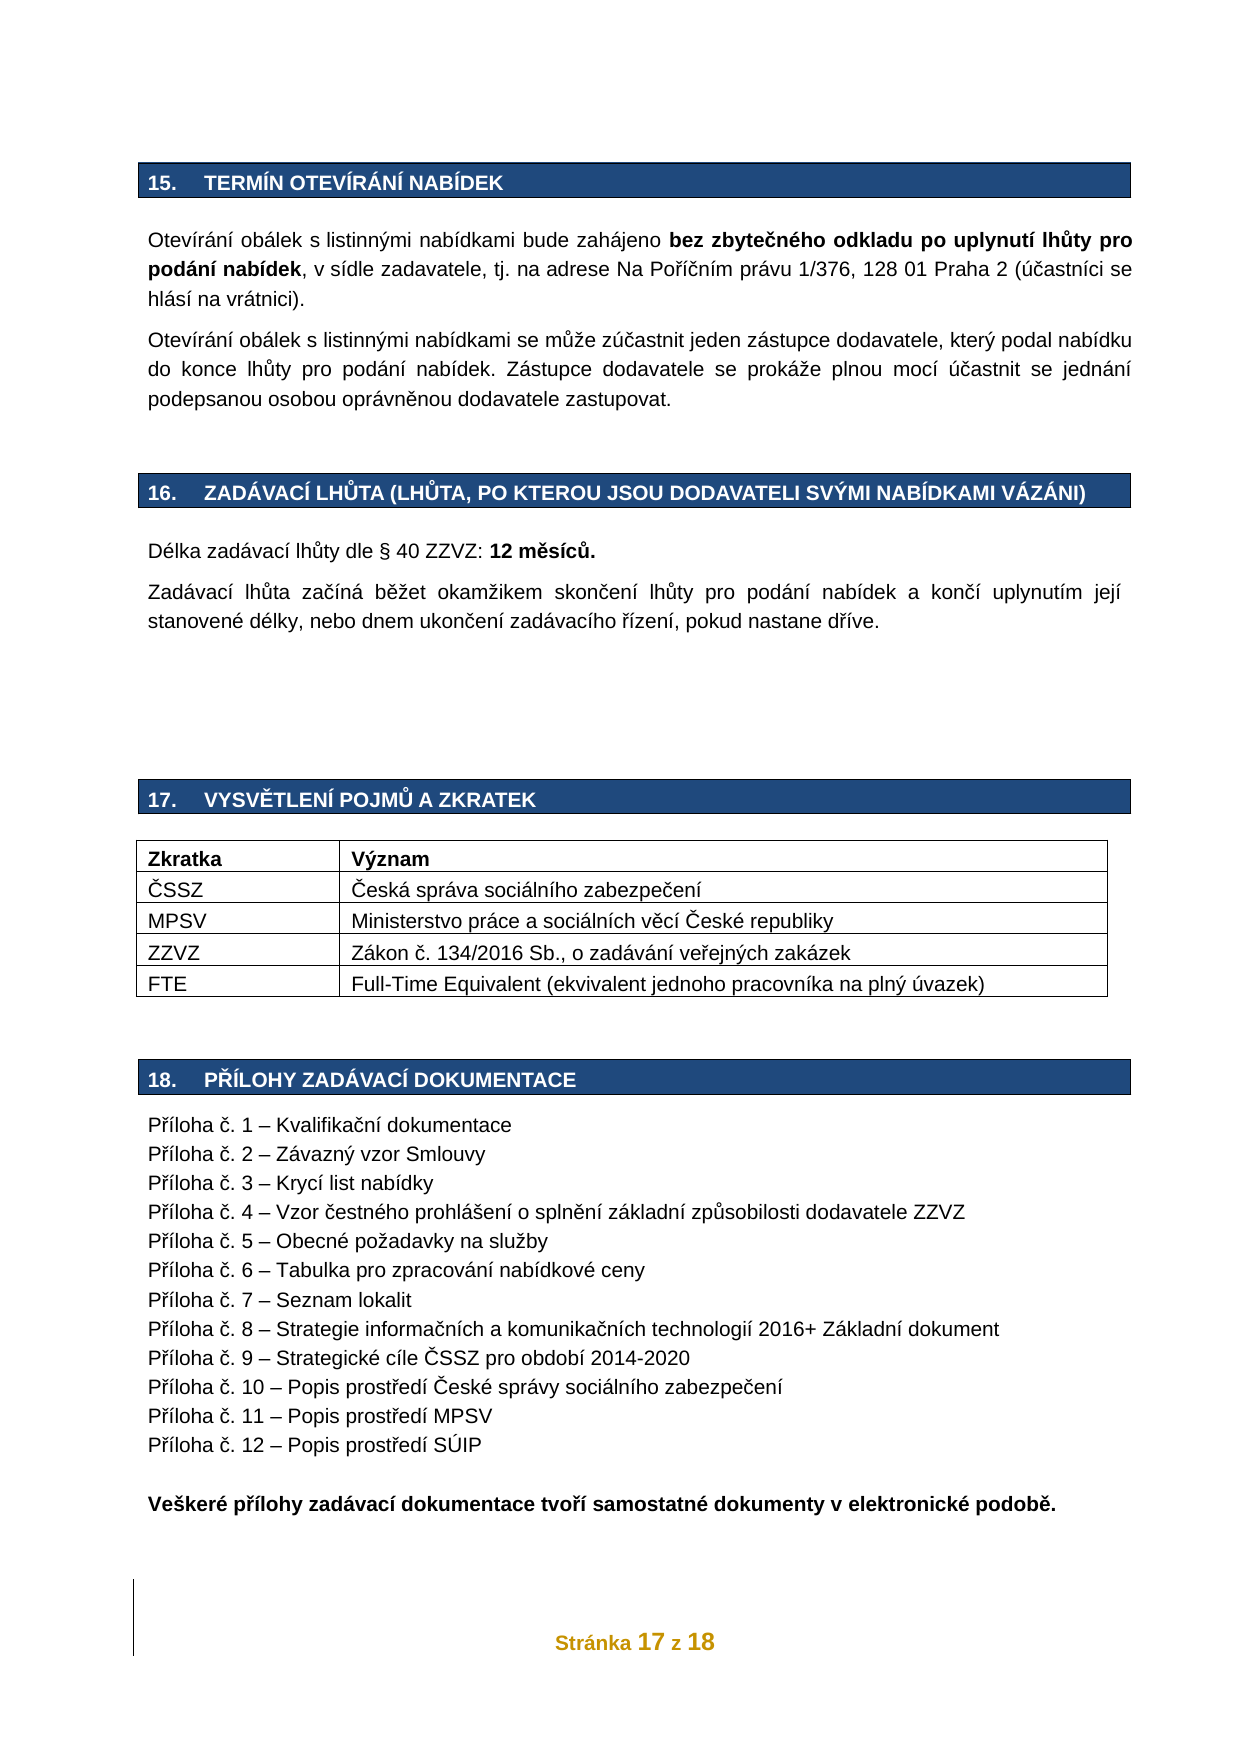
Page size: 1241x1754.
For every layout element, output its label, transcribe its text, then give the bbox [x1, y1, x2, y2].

table_cell ZZVZ [137, 934, 339, 964]
text Příloha č. 4 – Vzor čestného prohlášení o splnění základní způsobilosti dodavatele ZZVZ [148, 1195, 1133, 1224]
text Příloha č. 1 – Kvalifikační dokumentace [148, 1107, 1133, 1136]
text Příloha č. 8 – Strategie informačních a komunikačních technologií 2016+ Základní dokument [148, 1311, 1133, 1341]
subtitle Zadávací lhůta (lhůta, po kterou jsou dodavateli svými nabídkami vázáni) [139, 474, 1130, 507]
text Veškeré přílohy zadávací dokumentace tvoří samostatné dokumenty v elektronické podobě. [148, 1486, 1133, 1516]
table_cell MPSV [137, 903, 339, 933]
table_cell Zákon č. 134/2016 Sb., o zadávání veřejných zakázek [340, 934, 1107, 964]
text Příloha č. 7 – Seznam lokalit [148, 1282, 1133, 1311]
subtitle PŘÍLOHY zadávací dokumentace [139, 1060, 1130, 1094]
text Příloha č. 11 – Popis prostředí MPSV [148, 1399, 1133, 1428]
table_cell FTE [137, 966, 339, 996]
text Otevírání obálek s listinnými nabídkami se může zúčastnit jeden zástupce dodavatele, který podal nabídku do konce lhůty pro podání nabídek. Zástupce dodavatele se prokáže plnou mocí účastnit se jednání podepsanou osobou oprávněnou dodavatele zastupovat. [148, 323, 1133, 410]
table_header Zkratka [137, 841, 339, 871]
text Příloha č. 12 – Popis prostředí SÚIP [148, 1428, 1133, 1457]
text Příloha č. 6 – Tabulka pro zpracování nabídkové ceny [148, 1253, 1133, 1282]
subtitle Termín otevírání nabídek [139, 164, 1130, 197]
text Délka zadávací lhůty dle § 40 ZZVZ: 12 měsíců. [148, 533, 1122, 562]
table_cell ČSSZ [137, 872, 339, 902]
text Otevírání obálek s listinnými nabídkami bude zahájeno bez zbytečného odkladu po uplynutí lhůty pro podání nabídek, v sídle zadavatele, tj. na adrese Na Poříčním právu 1/376, 128 01 Praha 2 (účastníci se hlásí na vrátnici). [148, 223, 1133, 310]
text Příloha č. 10 – Popis prostředí České správy sociálního zabezpečení [148, 1370, 1133, 1399]
table_header Význam [340, 841, 1107, 871]
text Příloha č. 5 – Obecné požadavky na služby [148, 1224, 1133, 1253]
table_cell Česká správa sociálního zabezpečení [340, 872, 1107, 902]
text Příloha č. 3 – Krycí list nabídky [148, 1166, 1133, 1195]
text Příloha č. 9 – Strategické cíle ČSSZ pro období 2014-2020 [148, 1341, 1133, 1370]
subtitle Vysvětlení pojmů a zkratek [139, 780, 1130, 813]
table_cell Ministerstvo práce a sociálních věcí České republiky [340, 903, 1107, 933]
text Příloha č. 2 – Závazný vzor Smlouvy [148, 1136, 1133, 1166]
text Zadávací lhůta začíná běžet okamžikem skončení lhůty pro podání nabídek a končí uplynutím její stanovené délky, nebo dnem ukončení zadávacího řízení, pokud nastane dříve. [148, 575, 1122, 633]
table_cell Full-Time Equivalent (ekvivalent jednoho pracovníka na plný úvazek) [340, 966, 1107, 996]
